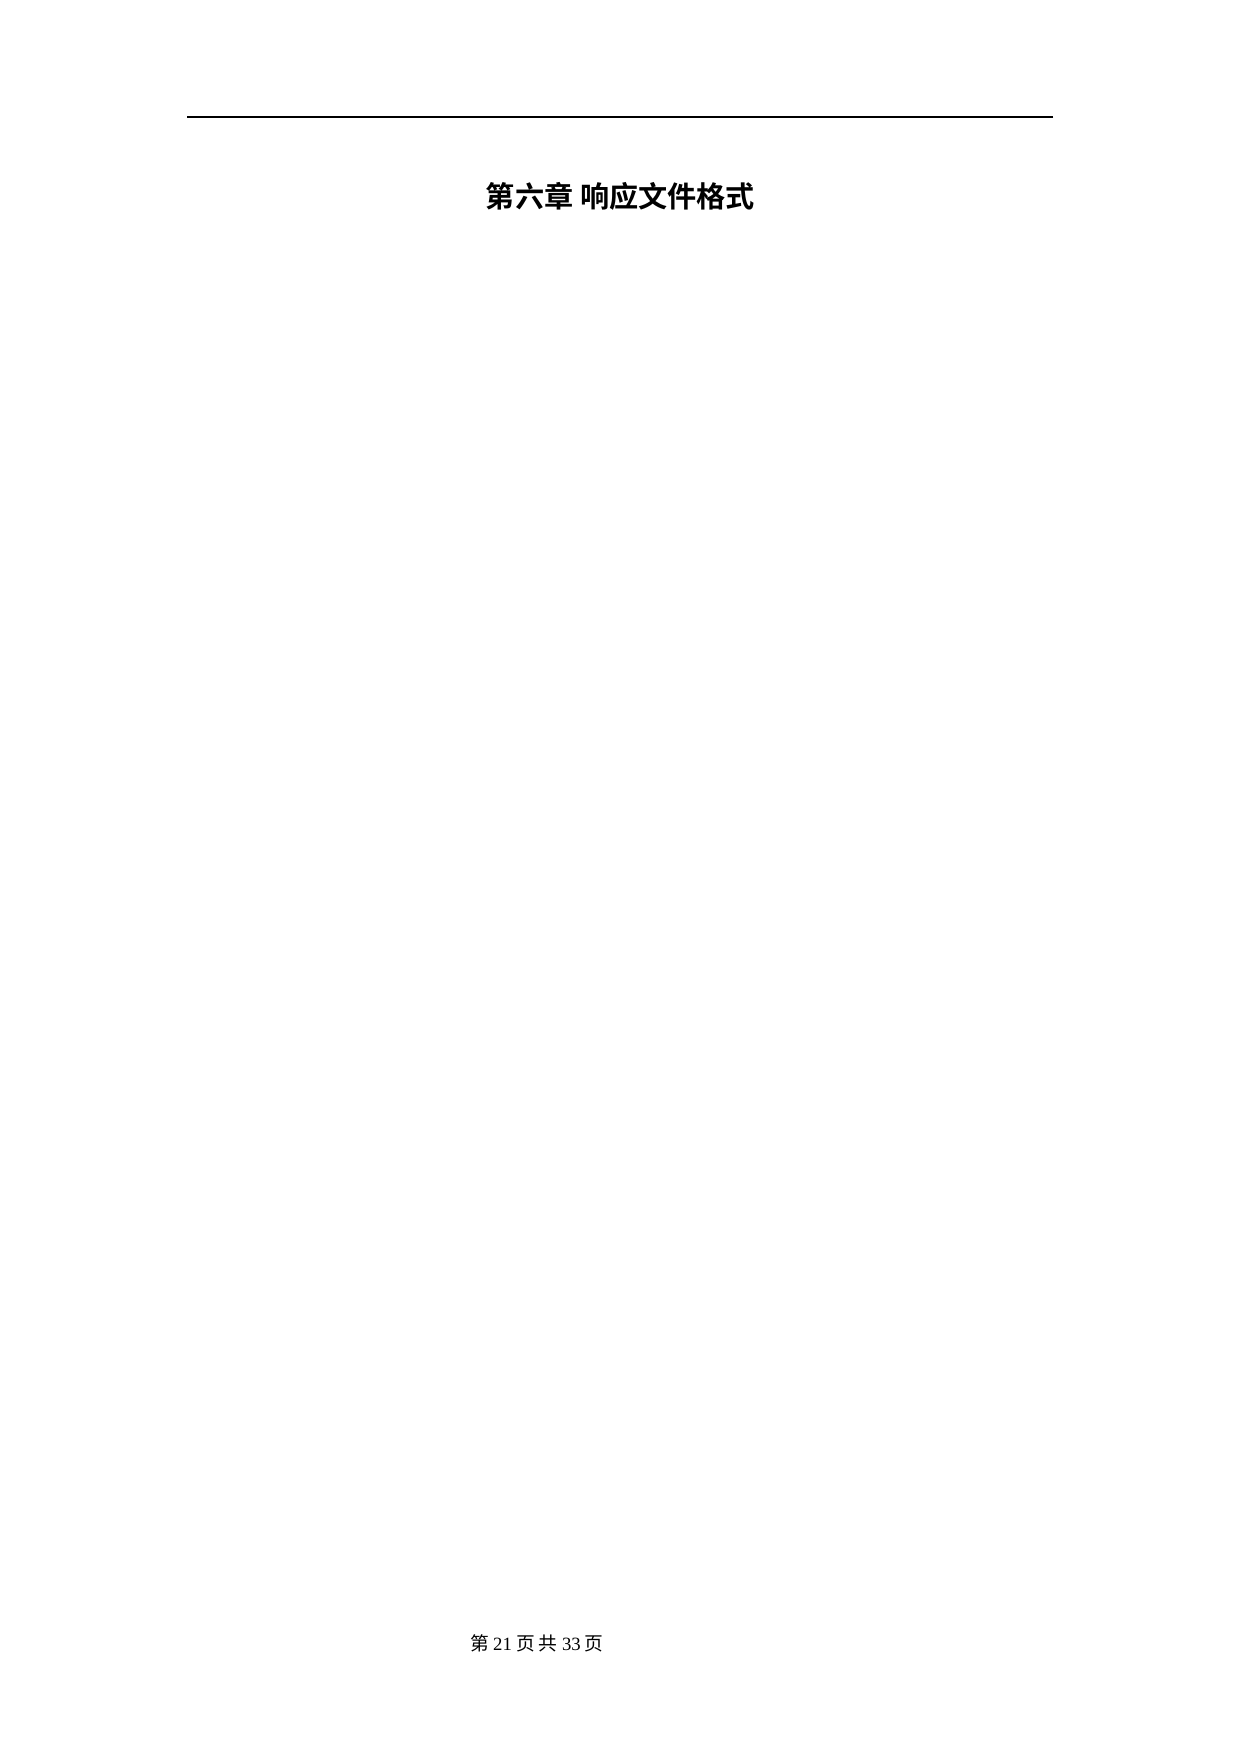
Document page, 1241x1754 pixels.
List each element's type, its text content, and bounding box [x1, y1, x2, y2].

text 第六章 响应文件格式 [187, 173, 1053, 216]
